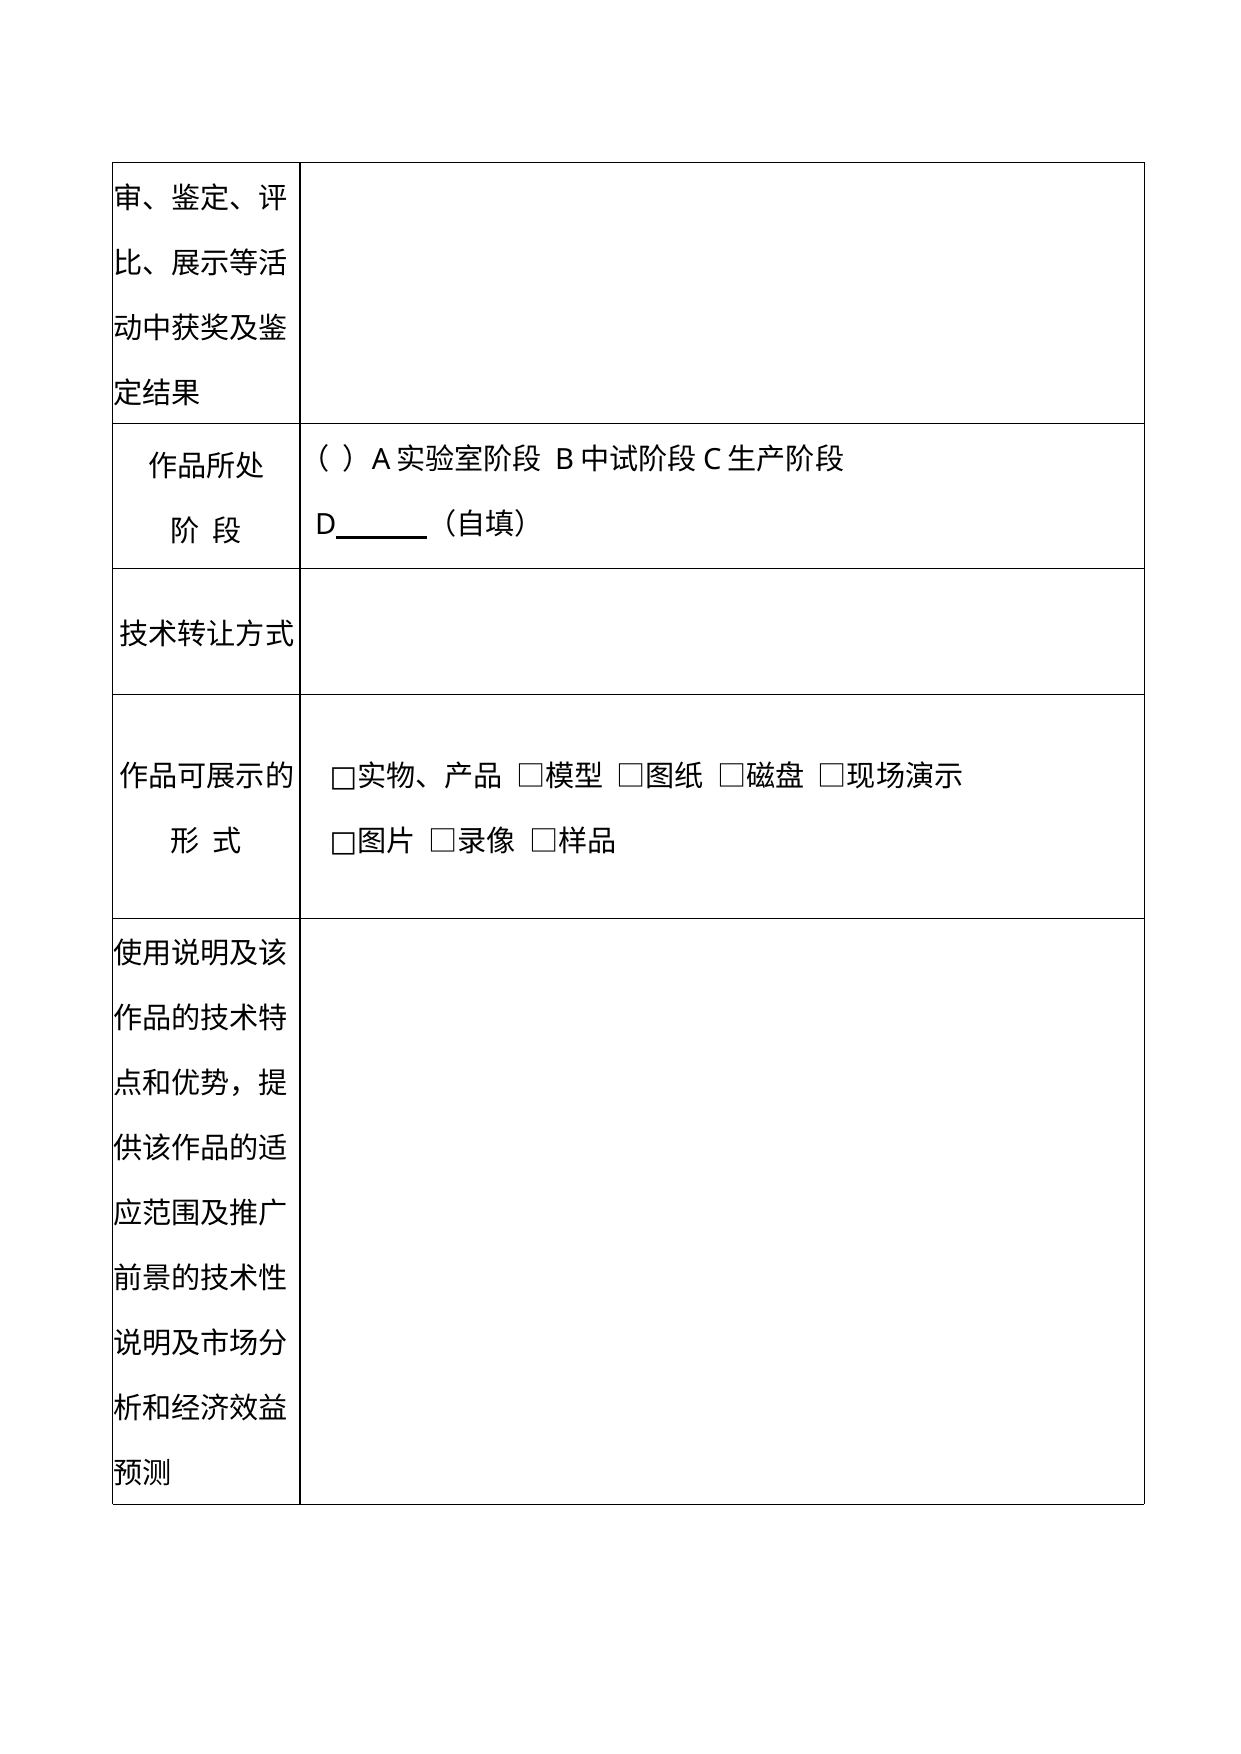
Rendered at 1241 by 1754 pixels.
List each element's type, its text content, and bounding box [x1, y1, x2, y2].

table_cell [301, 919, 1144, 1504]
table_cell （ ）A实验室阶段 B中试阶段 C生产阶段 D （自填） [301, 424, 1144, 568]
table_cell □实物、产品 □模型 □图纸 □磁盘 □现场演示 □图片 □录像 □样品 [301, 695, 1144, 918]
table_cell 作品可展示的 形 式 [113, 695, 299, 918]
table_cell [113, 163, 299, 423]
table_cell [301, 163, 1144, 423]
table_cell 作品所处 阶 段 [113, 424, 299, 568]
table_cell [301, 569, 1144, 694]
table_cell 技术转让方式 [113, 569, 299, 694]
table_cell 使用说明及该作品的技术特点和优势，提供该作品的适应范围及推广前景的技术性说明及市场分析和经济效益预测 [113, 919, 299, 1504]
